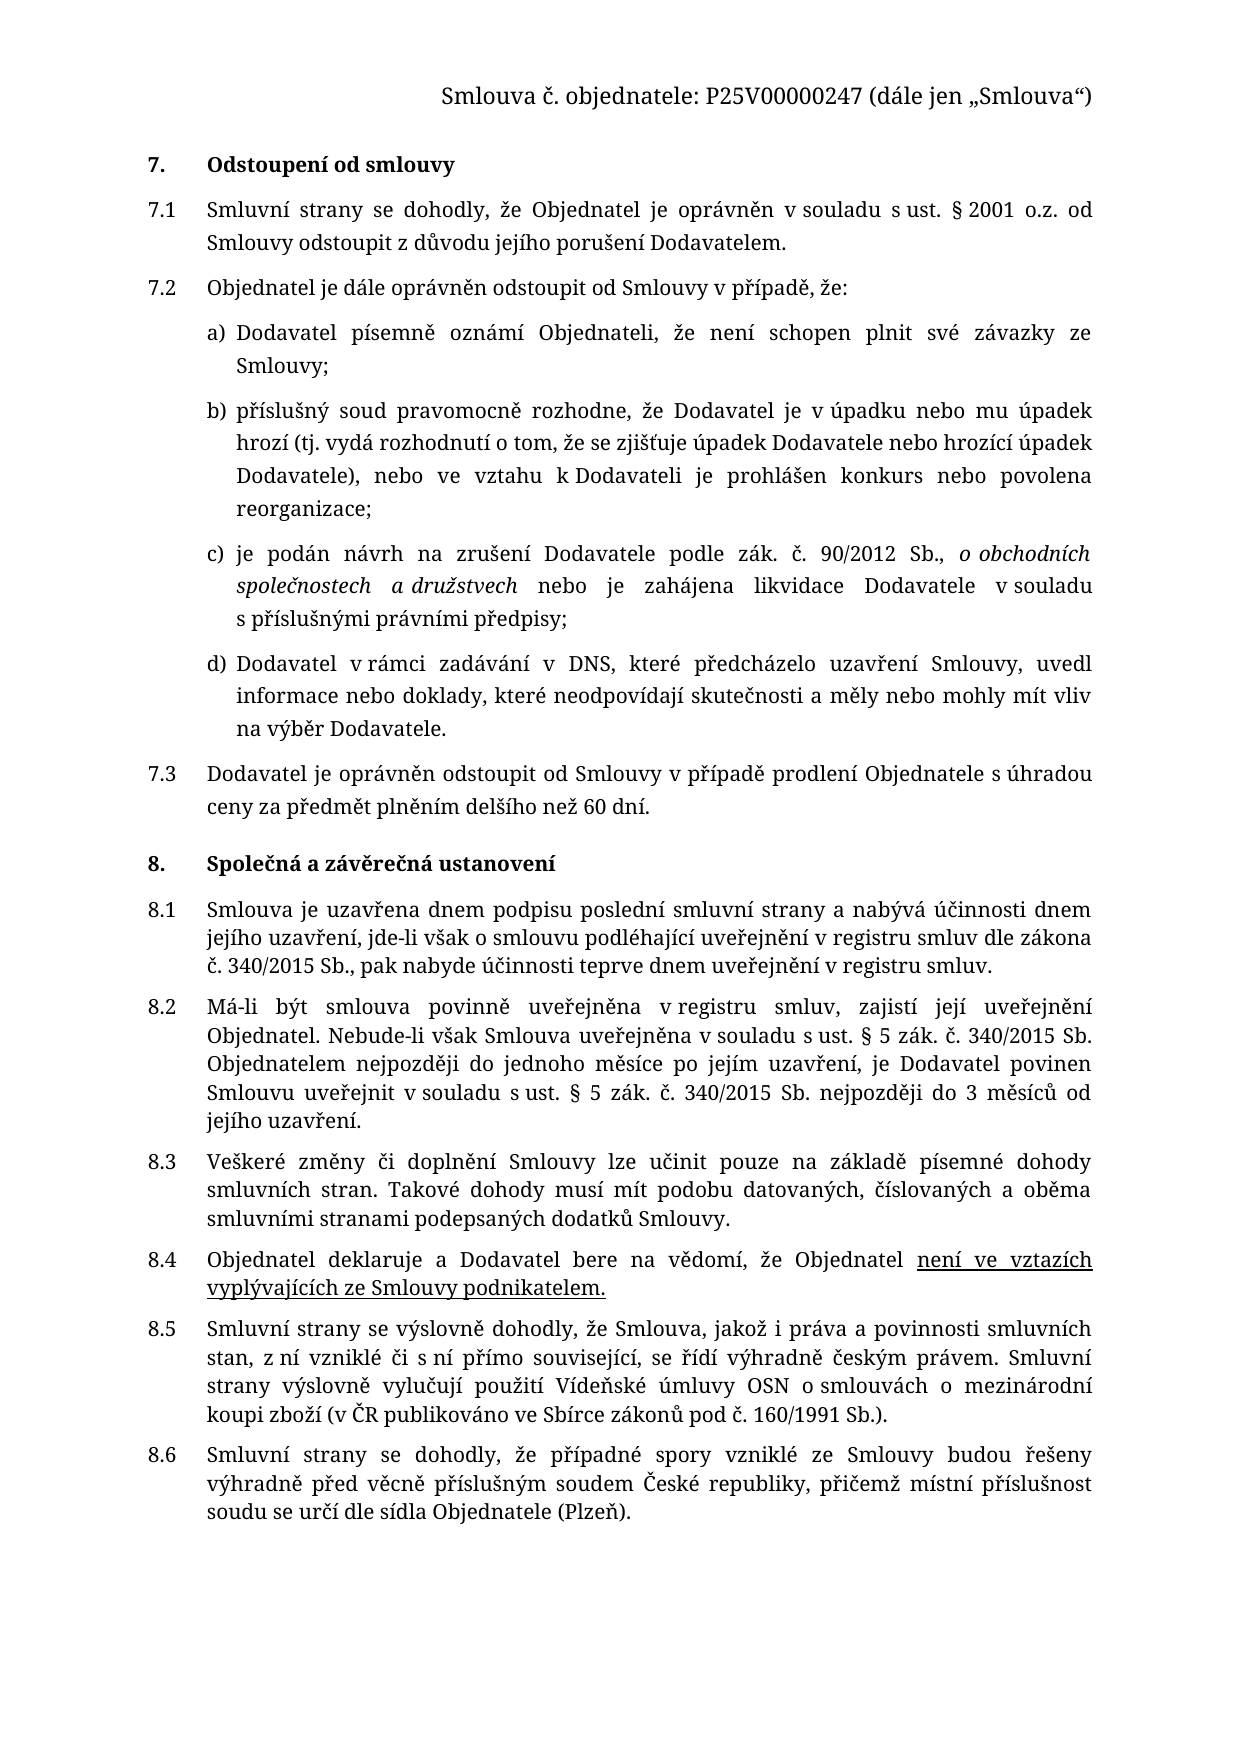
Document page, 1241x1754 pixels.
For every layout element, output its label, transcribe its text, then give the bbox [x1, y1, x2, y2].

list Dodavatel v rámci zadávání v DNS, které předcházelo uzavření Smlouvy, uvedl informace nebo doklady, které neodpovídají skutečnosti a měly nebo mohly mít vliv na výběr Dodavatele. [207, 649, 1093, 743]
list Objednatel deklaruje a Dodavatel bere na vědomí, že Objednatel není ve vztazích vyplývajících ze Smlouvy podnikatelem. [148, 1245, 1093, 1302]
list Smluvní strany se výslovně dohodly, že Smlouva, jakož i práva a povinnosti smluvních stan, z ní vzniklé či s ní přímo související, se řídí výhradně českým právem. Smluvní strany výslovně vylučují použití Vídeňské úmluvy OSN o smlouvách o mezinárodní koupi zboží (v ČR publikováno ve Sbírce zákonů pod č. 160/1991 Sb.). [148, 1314, 1093, 1428]
list Smlouva je uzavřena dnem podpisu poslední smluvní strany a nabývá účinnosti dnem jejího uzavření, jde-li však o smlouvu podléhající uveřejnění v registru smluv dle zákona č. 340/2015 Sb., pak nabyde účinnosti teprve dnem uveřejnění v registru smluv. [148, 895, 1093, 980]
list Odstoupení od smlouvy [148, 150, 1093, 179]
list Smluvní strany se dohodly, že případné spory vzniklé ze Smlouvy budou řešeny výhradně před věcně příslušným soudem České republiky, přičemž místní příslušnost soudu se určí dle sídla Objednatele (Plzeň). [148, 1441, 1093, 1526]
list Objednatel je dále oprávněn odstoupit od Smlouvy v případě, že: [148, 273, 1093, 301]
list Dodavatel písemně oznámí Objednateli, že není schopen plnit své závazky ze Smlouvy; [207, 318, 1093, 379]
list Dodavatel je oprávněn odstoupit od Smlouvy v případě prodlení Objednatele s úhradou ceny za předmět plněním delšího než 60 dní. [148, 759, 1093, 820]
list Smluvní strany se dohodly, že Objednatel je oprávněn v souladu s ust. § 2001 o.z. od Smlouvy odstoupit z důvodu jejího porušení Dodavatelem. [148, 195, 1093, 256]
list Má-li být smlouva povinně uveřejněna v registru smluv, zajistí její uveřejnění Objednatel. Nebude-li však Smlouva uveřejněna v souladu s ust. § 5 zák. č. 340/2015 Sb. Objednatelem nejpozději do jednoho měsíce po jejím uzavření, je Dodavatel povinen Smlouvu uveřejnit v souladu s ust. § 5 zák. č. 340/2015 Sb. nejpozději do 3 měsíců od jejího uzavření. [148, 992, 1093, 1135]
list Veškeré změny či doplnění Smlouvy lze učinit pouze na základě písemné dohody smluvních stran. Takové dohody musí mít podobu datovaných, číslovaných a oběma smluvními stranami podepsaných dodatků Smlouvy. [148, 1147, 1093, 1232]
list Společná a závěrečná ustanovení [148, 849, 1093, 878]
list příslušný soud pravomocně rozhodne, že Dodavatel je v úpadku nebo mu úpadek hrozí (tj. vydá rozhodnutí o tom, že se zjišťuje úpadek Dodavatele nebo hrozící úpadek Dodavatele), nebo ve vztahu k Dodavateli je prohlášen konkurs nebo povolena reorganizace; [207, 396, 1093, 522]
list je podán návrh na zrušení Dodavatele podle zák. č. 90/2012 Sb., o obchodních společnostech a družstvech nebo je zahájena likvidace Dodavatele v souladu s příslušnými právními předpisy; [207, 539, 1093, 632]
